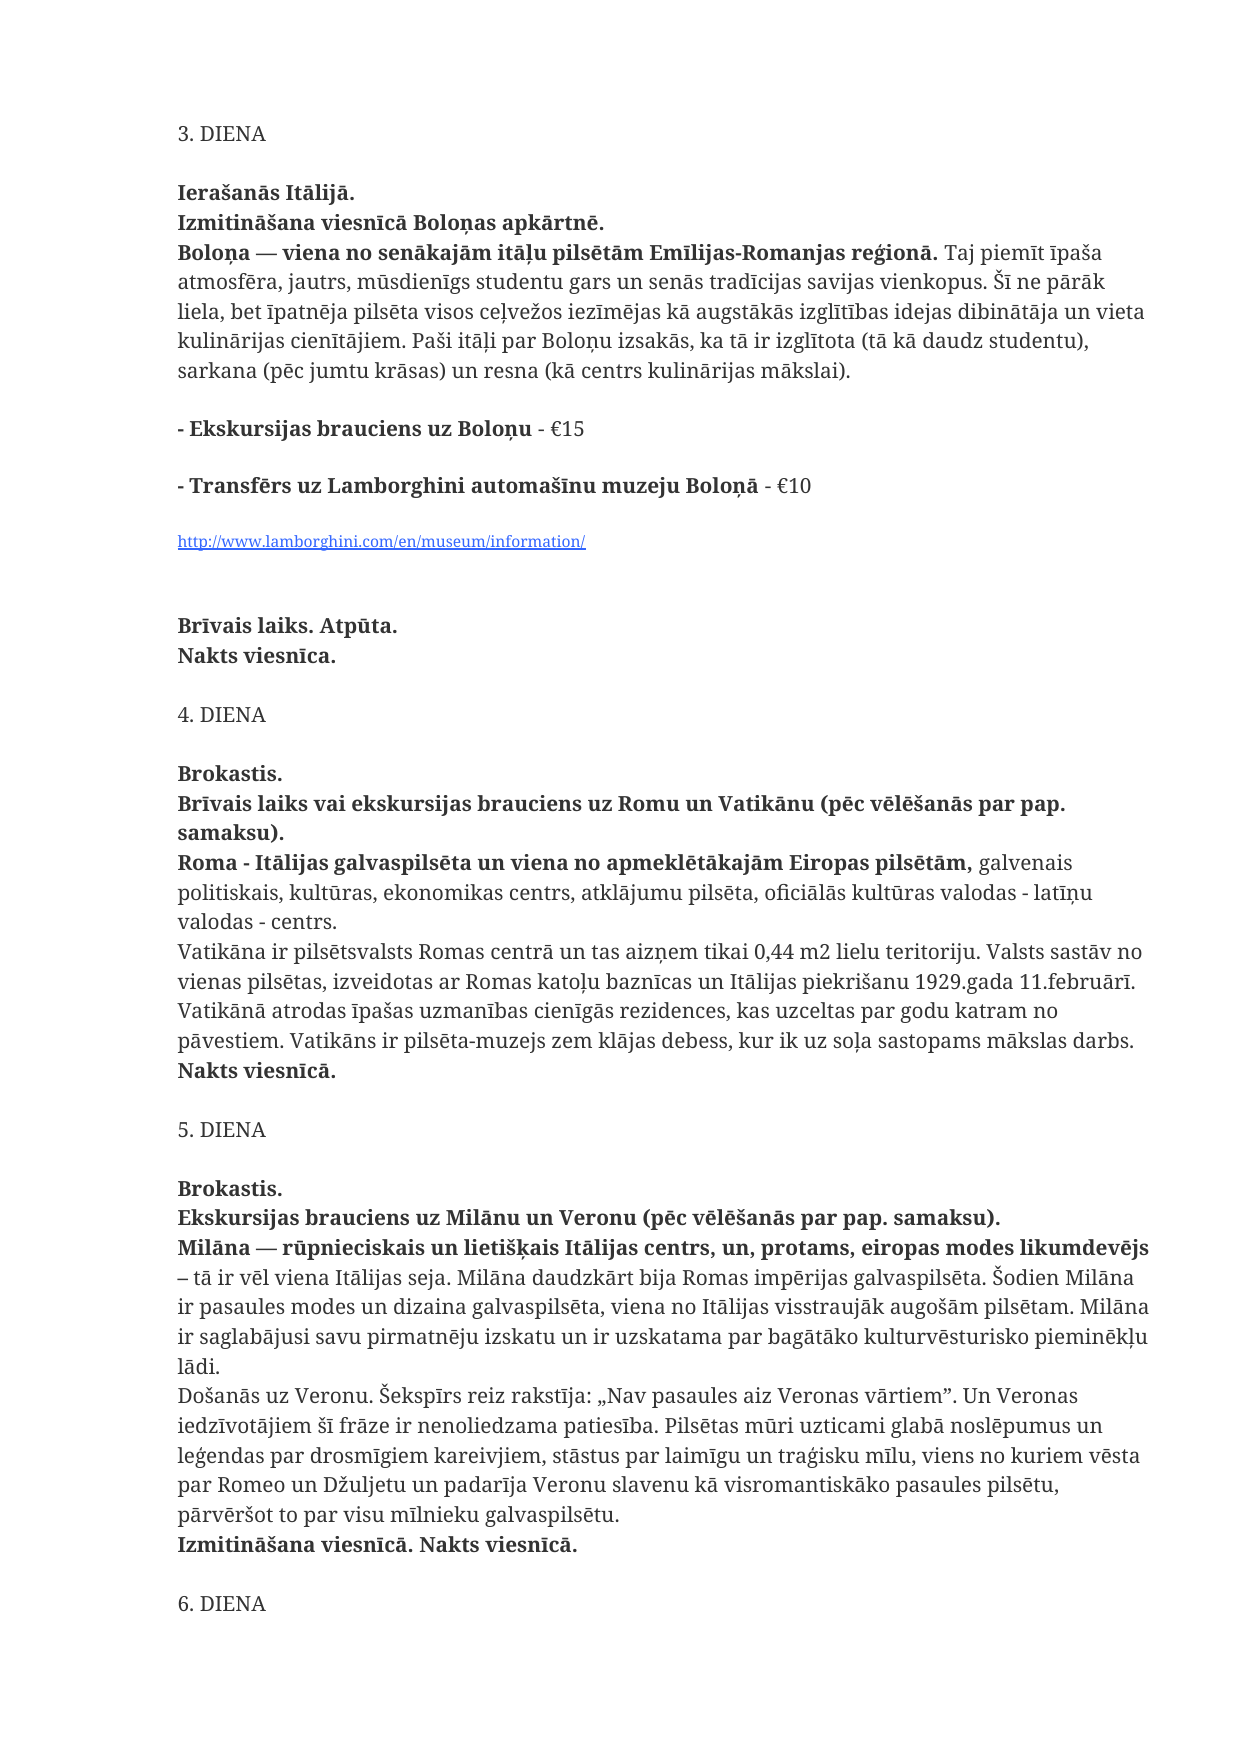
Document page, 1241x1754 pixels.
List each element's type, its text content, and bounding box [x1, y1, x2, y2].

text 6. DIENA [177, 1587, 1152, 1617]
text http://www.lamborghini.com/en/museum/information/ [177, 529, 1152, 552]
text 3. DIENA [177, 118, 1152, 148]
text Brīvais laiks. Atpūta. Nakts viesnīca. [177, 581, 1152, 670]
text Brokastis. Brīvais laiks vai ekskursijas brauciens uz Romu un Vatikānu (pēc vēlēšanās par pap. samaksu). Roma - Itālijas galvaspilsēta un viena no apmeklētākajām Eiropas pilsētām, galvenais politiskais, kultūras, ekonomikas centrs, atklājumu pilsēta, oficiālās kultūras valodas - latīņu valodas - centrs. Vatikāna ir pilsētsvalsts Romas centrā un tas aizņem tikai 0,44 m2 lielu teritoriju. Valsts sastāv no vienas pilsētas, izveidotas ar Romas katoļu baznīcas un Itālijas piekrišanu 1929.gada 11.februārī. Vatikānā atrodas īpašas uzmanības cienīgās rezidences, kas uzceltas par godu katram no pāvestiem. Vatikāns ir pilsēta-muzejs zem klājas debess, kur ik uz soļa sastopams mākslas darbs. Nakts viesnīcā. [177, 758, 1152, 1084]
text - Ekskursijas brauciens uz Boloņu - €15 [177, 414, 1152, 442]
text 4. DIENA [177, 699, 1152, 729]
text Brokastis. Ekskursijas brauciens uz Milānu un Veronu (pēc vēlēšanās par pap. samaksu). Milāna — rūpnieciskais un lietišķais Itālijas centrs, un, protams, eiropas modes likumdevējs – tā ir vēl viena Itālijas seja. Milāna daudzkārt bija Romas impērijas galvaspilsēta. Šodien Milāna ir pasaules modes un dizaina galvaspilsēta, viena no Itālijas visstraujāk augošām pilsētam. Milāna ir saglabājusi savu pirmatnēju izskatu un ir uzskatama par bagātāko kulturvēsturisko pieminēkļu lādi. Došanās uz Veronu. Šekspīrs reiz rakstīja: „Nav pasaules aiz Veronas vārtiem”. Un Veronas iedzīvotājiem šī frāze ir nenoliedzama patiesība. Pilsētas mūri uzticami glabā noslēpumus un leģendas par drosmīgiem kareivjiem, stāstus par laimīgu un traģisku mīlu, viens no kuriem vēsta par Romeo un Džuljetu un padarīja Veronu slavenu kā visromantiskāko pasaules pilsētu, pārvēršot to par visu mīlnieku galvaspilsētu. Izmitināšana viesnīcā. Nakts viesnīcā. [177, 1172, 1152, 1558]
text 5. DIENA [177, 1113, 1152, 1143]
text - Transfērs uz Lamborghini automašīnu muzeju Boloņā - €10 [177, 472, 1152, 500]
text Ierašanās Itālijā. Izmitināšana viesnīcā Boloņas apkārtnē. Boloņa — viena no senākajām itāļu pilsētām Emīlijas-Romanjas reģionā. Taj piemīt īpaša atmosfēra, jautrs, mūsdienīgs studentu gars un senās tradīcijas savijas vienkopus. Šī ne pārāk liela, bet īpatnēja pilsēta visos ceļvežos iezīmējas kā augstākās izglītības idejas dibinātāja un vieta kulinārijas cienītājiem. Paši itāļi par Boloņu izsakās, ka tā ir izglītota (tā kā daudz studentu), sarkana (pēc jumtu krāsas) un resna (kā centrs kulinārijas mākslai). [177, 177, 1152, 385]
